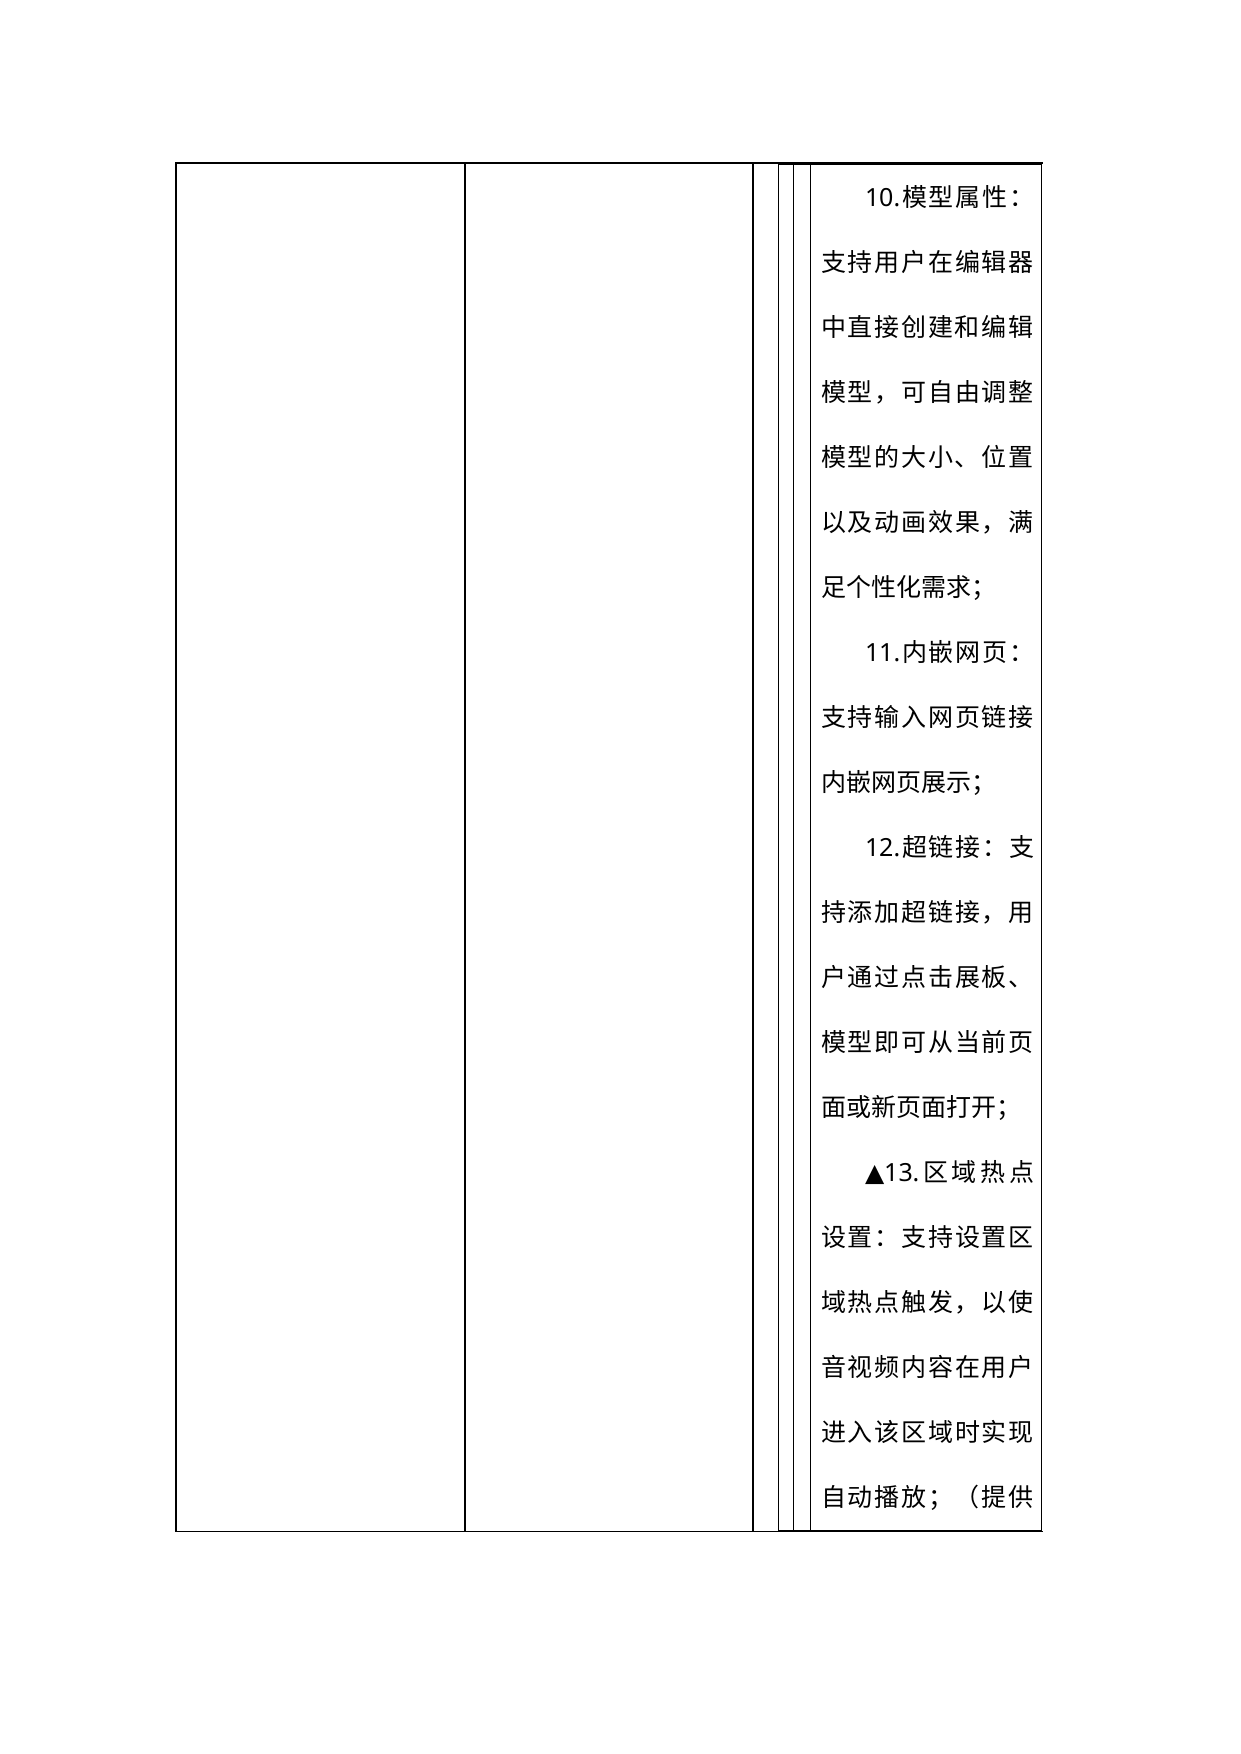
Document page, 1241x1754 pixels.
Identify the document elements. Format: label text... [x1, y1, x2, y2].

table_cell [779, 165, 793, 1530]
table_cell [794, 165, 810, 1530]
table_cell [466, 164, 752, 1531]
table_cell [811, 165, 1041, 1530]
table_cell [754, 164, 778, 1531]
table_cell 1 [177, 164, 464, 1531]
